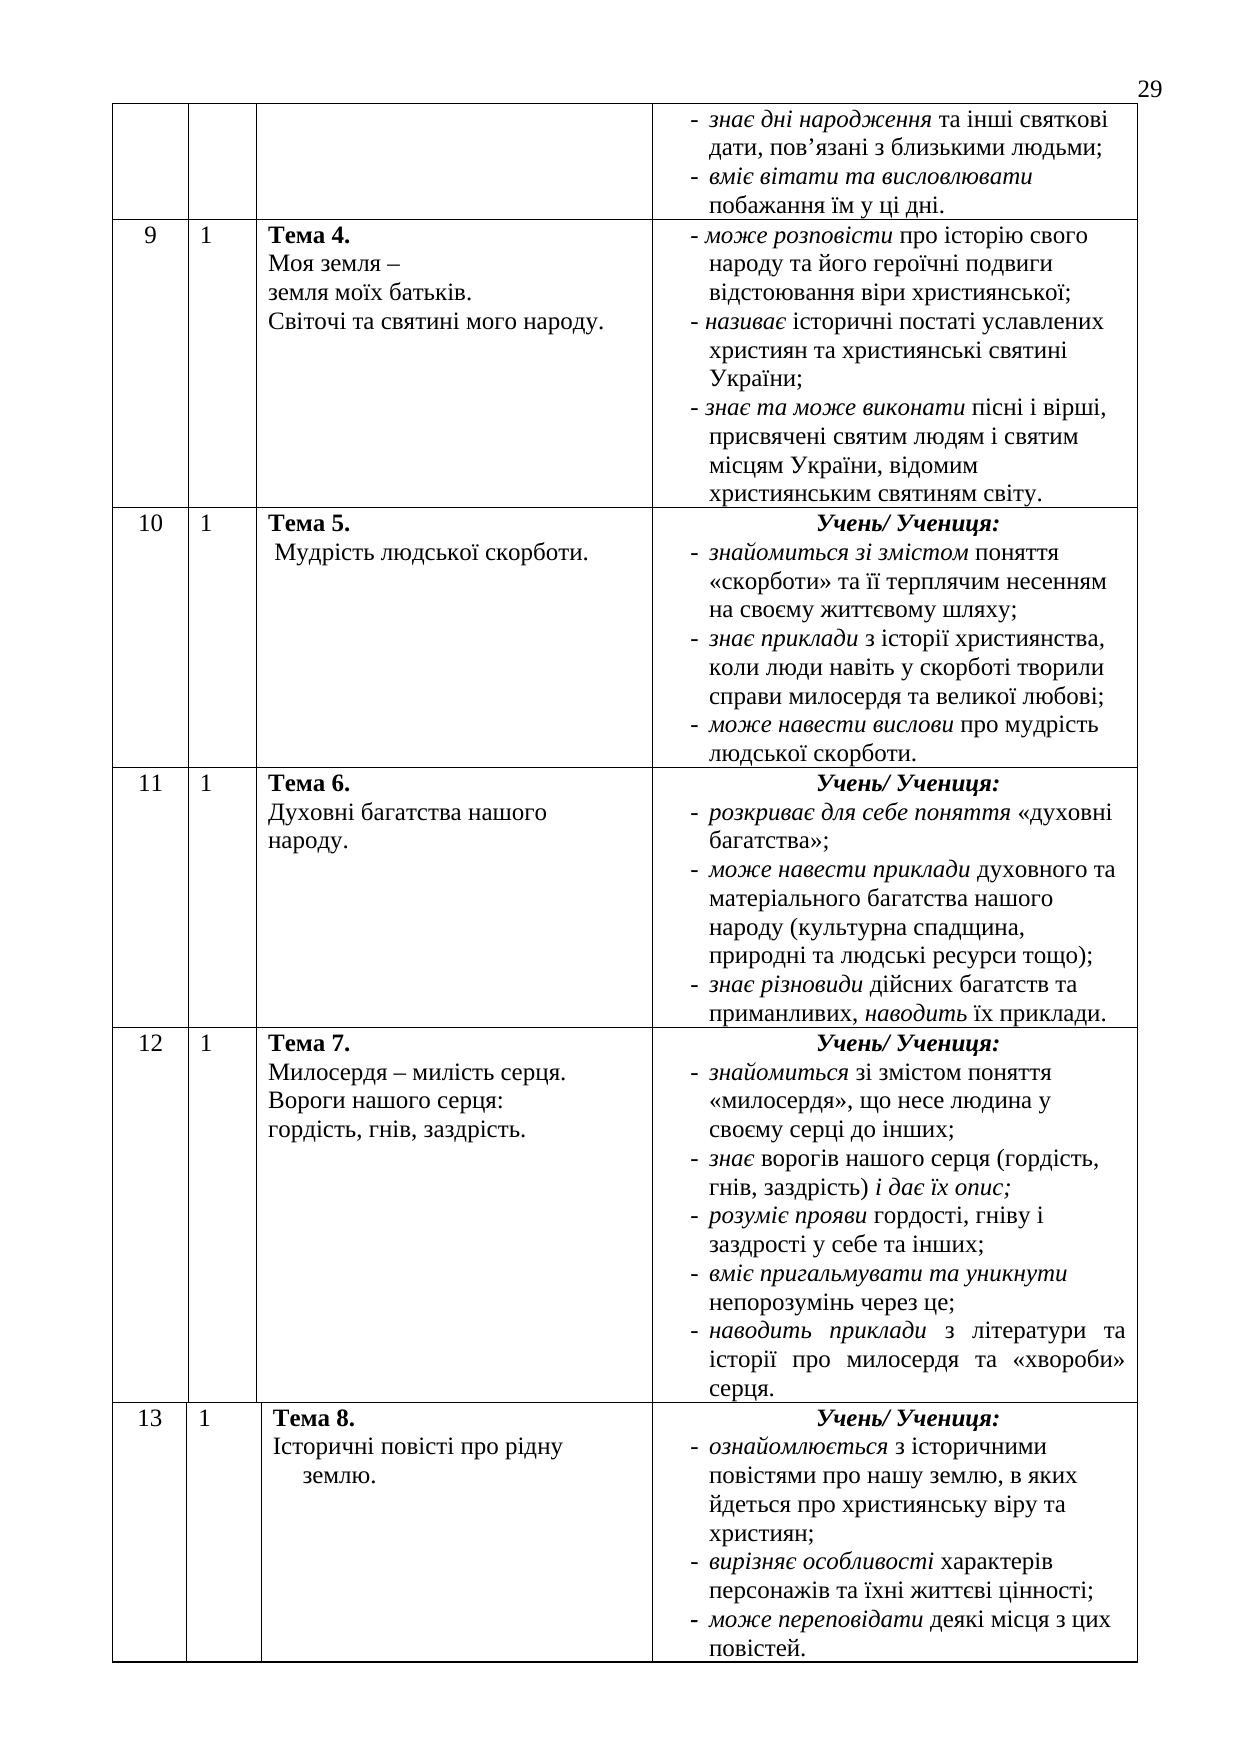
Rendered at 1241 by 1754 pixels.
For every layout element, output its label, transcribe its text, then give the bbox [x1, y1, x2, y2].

table_cell 12 [113, 1028, 188, 1402]
table_cell Учень/ Учениця: знайомиться зі змістом поняття «скорботи» та її терплячим несенням на своєму життєвому шляху; знає приклади з історії християнства, коли люди навіть у скорботі творили справи милосердя та великої любові; може навести вислови про мудрість людської скорботи. [653, 508, 1137, 767]
table_cell Тема 5. Мудрість людської скорботи. [257, 508, 652, 767]
table_cell Тема 8. Історичні повісті про рідну землю. [262, 1403, 652, 1661]
table_cell Учень/ Учениця: знайомиться зі змістом поняття «милосердя», що несе людина у своєму серці до інших; знає ворогів нашого серця (гордість, гнів, заздрість) і дає їх опис; розуміє прояви гордості, гніву і заздрості у себе та інших; вміє пригальмувати та уникнути непорозумінь через це; наводить приклади з літератури та історії про милосердя та «хвороби» серця. [653, 1028, 1137, 1402]
table_cell 8 [113, 104, 188, 219]
table_cell Тема 4. Моя земля – земля моїх батьків. Світочі та святині мого народу. [257, 220, 652, 507]
table_cell 1 [189, 1028, 256, 1402]
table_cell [653, 104, 1137, 219]
table_cell Тема 6. Духовні багатства нашого народу. [257, 768, 652, 1027]
table_cell Учень/ Учениця: ознайомлюється з історичними повістями про нашу землю, в яких йдеться про християнську віру та християн; вирізняє особливості характерів персонажів та їхні життєві цінності; може переповідати деякі місця з цих повістей. [653, 1403, 1137, 1661]
table_cell 1 [189, 768, 256, 1027]
table_cell 1 [187, 1403, 261, 1661]
table_cell 1 [189, 508, 256, 767]
table_cell Тема 7. Милосердя – милість серця. Вороги нашого серця: гордість, гнів, заздрість. [257, 1028, 652, 1402]
table_cell 10 [113, 508, 188, 767]
table_cell 9 [113, 220, 188, 507]
table_cell 11 [113, 768, 188, 1027]
table_cell 1 [189, 104, 256, 219]
table_cell 13 [113, 1403, 186, 1661]
table_cell Учень/ Учениця: розкриває для себе поняття «духовні багатства»; може навести приклади духовного та матеріального багатства нашого народу (культурна спадщина, природні та людські ресурси тощо); знає різновиди дійсних багатств та приманливих, наводить їх приклади. [653, 768, 1137, 1027]
table_cell - може розповісти про історію свого народу та його героїчні подвиги відстоювання віри християнської; - називає історичні постаті уславлених християн та християнські святині України; - знає та може виконати пісні і вірші, присвячені святим людям і святим місцям України, відомим християнським святиням світу. [653, 220, 1137, 507]
table_cell 1 [189, 220, 256, 507]
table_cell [257, 104, 652, 219]
